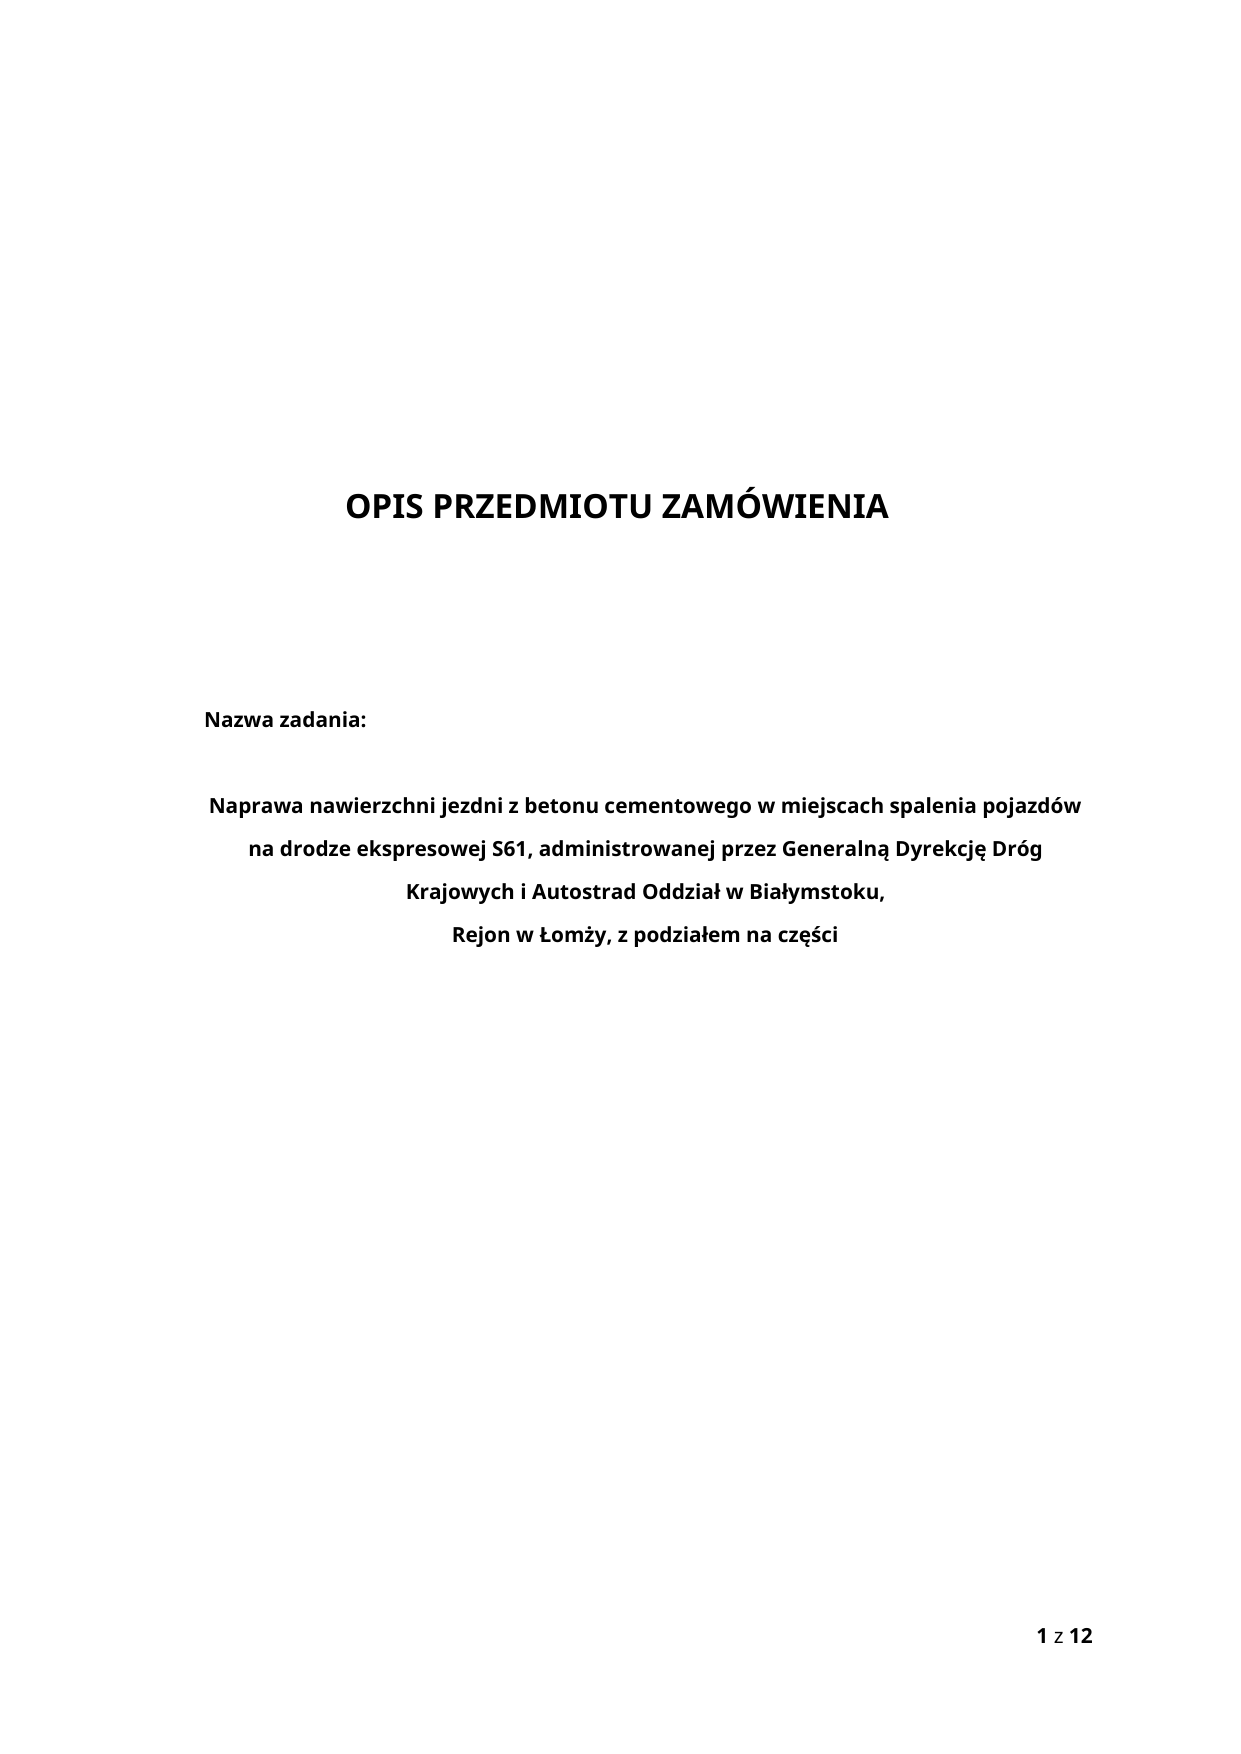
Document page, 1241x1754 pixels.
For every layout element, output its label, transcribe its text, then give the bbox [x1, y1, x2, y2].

text OPIS PRZEDMIOTU ZAMÓWIENIA [148, 483, 1086, 528]
text Nazwa zadania: [204, 705, 1086, 733]
text Naprawa nawierzchni jezdni z betonu cementowego w miejscach spalenia pojazdów na drodze ekspresowej S61, administrowanej przez Generalną Dyrekcję Dróg Krajowych i Autostrad Oddział w Białymstoku, [204, 792, 1086, 905]
text Rejon w Łomży, z podziałem na części [204, 920, 1086, 949]
